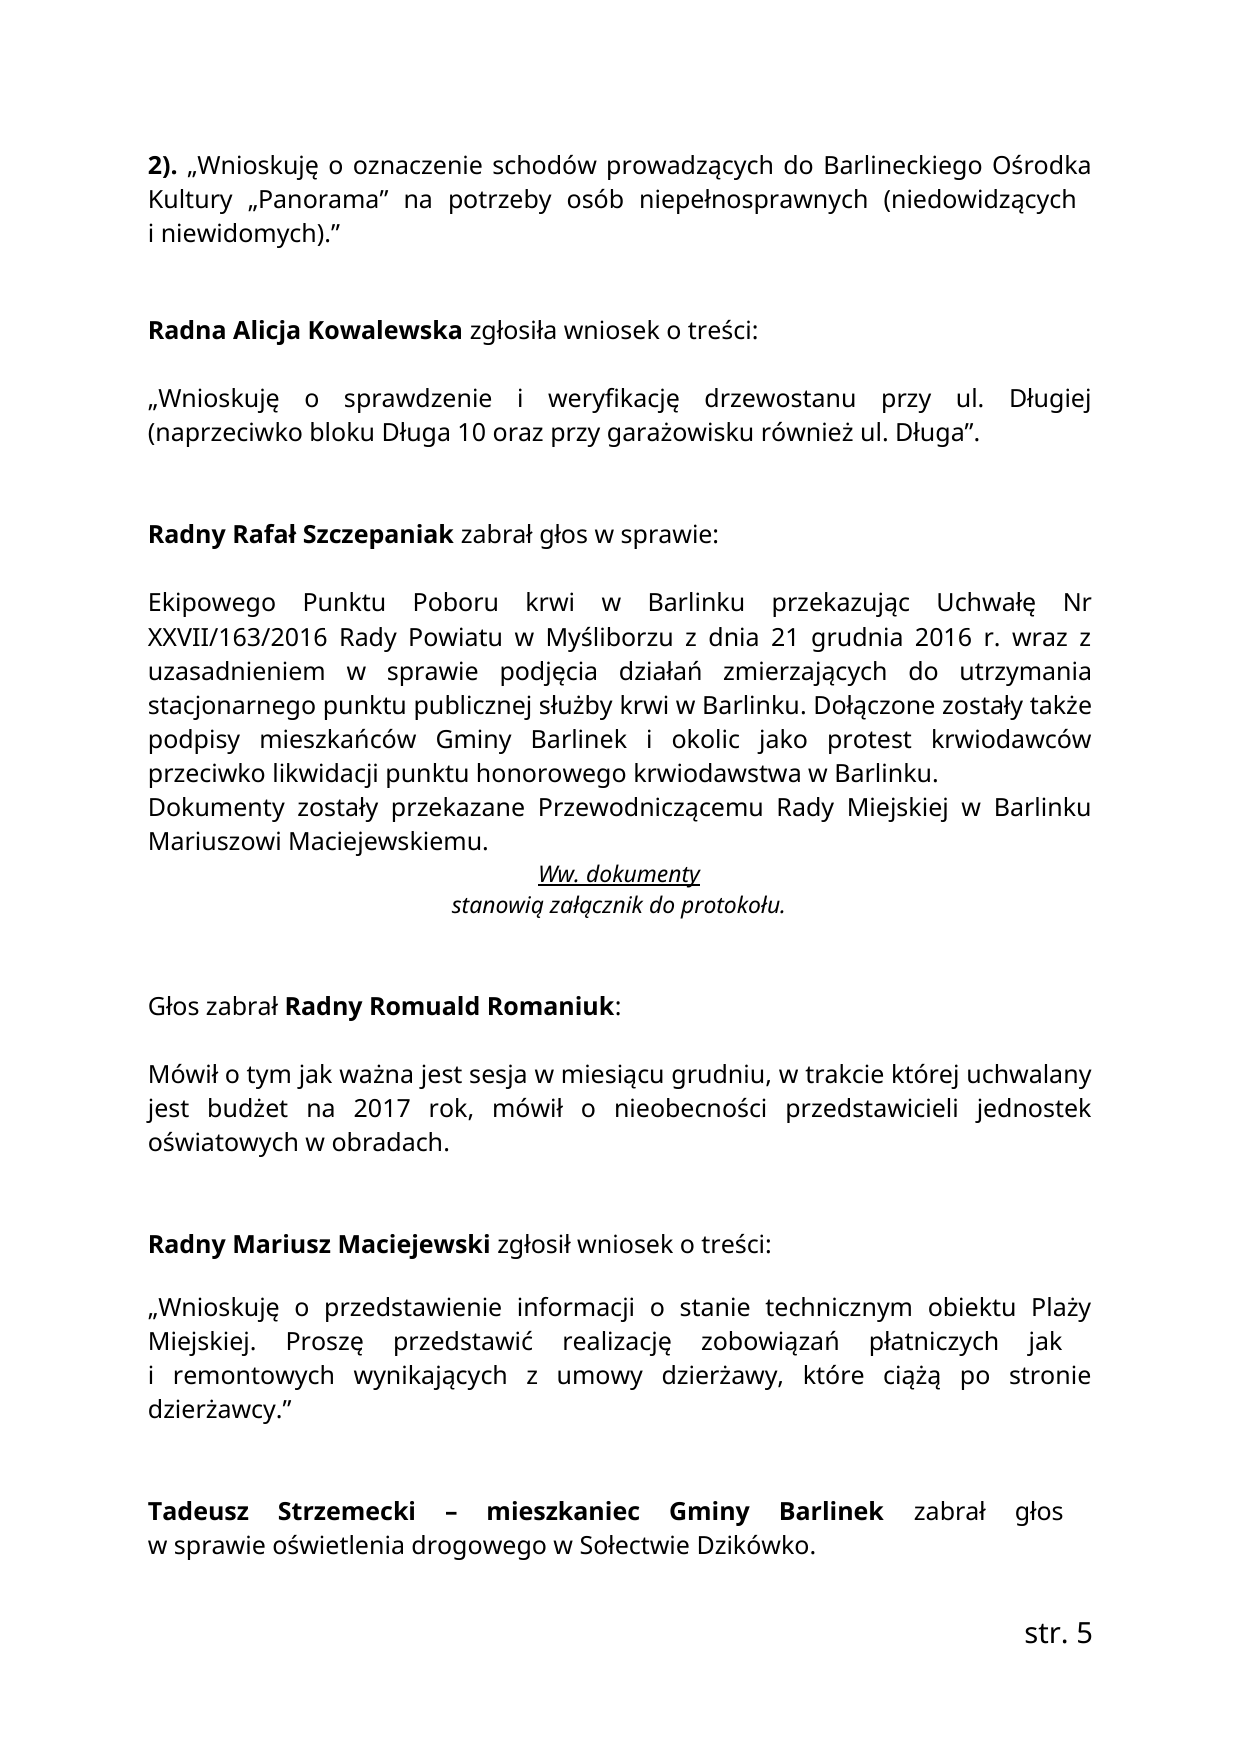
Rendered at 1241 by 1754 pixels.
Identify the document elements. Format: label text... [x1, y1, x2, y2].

text Głos zabrał Radny Romuald Romaniuk: [148, 988, 1093, 1022]
text Radny Rafał Szczepaniak zabrał głos w sprawie: [148, 517, 1093, 551]
text Tadeusz Strzemecki – mieszkaniec Gminy Barlinek zabrał głos w sprawie oświetlenia drogowego w Sołectwie Dzikówko. [148, 1494, 1093, 1562]
text „Wnioskuję o sprawdzenie i weryfikację drzewostanu przy ul. Długiej (naprzeciwko bloku Długa 10 oraz przy garażowisku również ul. Długa”. [148, 381, 1093, 449]
text „Wnioskuję o przedstawienie informacji o stanie technicznym obiektu Plaży Miejskiej. Proszę przedstawić realizację zobowiązań płatniczych jak i remontowych wynikających z umowy dzierżawy, które ciążą po stronie dzierżawcy.” [148, 1289, 1093, 1426]
text Radna Alicja Kowalewska zgłosiła wniosek o treści: [148, 313, 1093, 347]
text Radny Mariusz Maciejewski zgłosił wniosek o treści: [148, 1227, 1093, 1261]
text Ww. dokumenty [148, 858, 1093, 889]
text Dokumenty zostały przekazane Przewodniczącemu Rady Miejskiej w Barlinku Mariuszowi Maciejewskiemu. [148, 789, 1093, 858]
text stanowią załącznik do protokołu. [148, 889, 1093, 920]
text 2). „Wnioskuję o oznaczenie schodów prowadzących do Barlineckiego Ośrodka Kultury „Panorama” na potrzeby osób niepełnosprawnych (niedowidzących i niewidomych).” [148, 148, 1093, 250]
text Ekipowego Punktu Poboru krwi w Barlinku przekazując Uchwałę Nr XXVII/163/2016 Rady Powiatu w Myśliborzu z dnia 21 grudnia 2016 r. wraz z uzasadnieniem w sprawie podjęcia działań zmierzających do utrzymania stacjonarnego punktu publicznej służby krwi w Barlinku. Dołączone zostały także podpisy mieszkańców Gminy Barlinek i okolic jako protest krwiodawców przeciwko likwidacji punktu honorowego krwiodawstwa w Barlinku. [148, 585, 1093, 789]
text Mówił o tym jak ważna jest sesja w miesiącu grudniu, w trakcie której uchwalany jest budżet na 2017 rok, mówił o nieobecności przedstawicieli jednostek oświatowych w obradach. [148, 1056, 1093, 1158]
